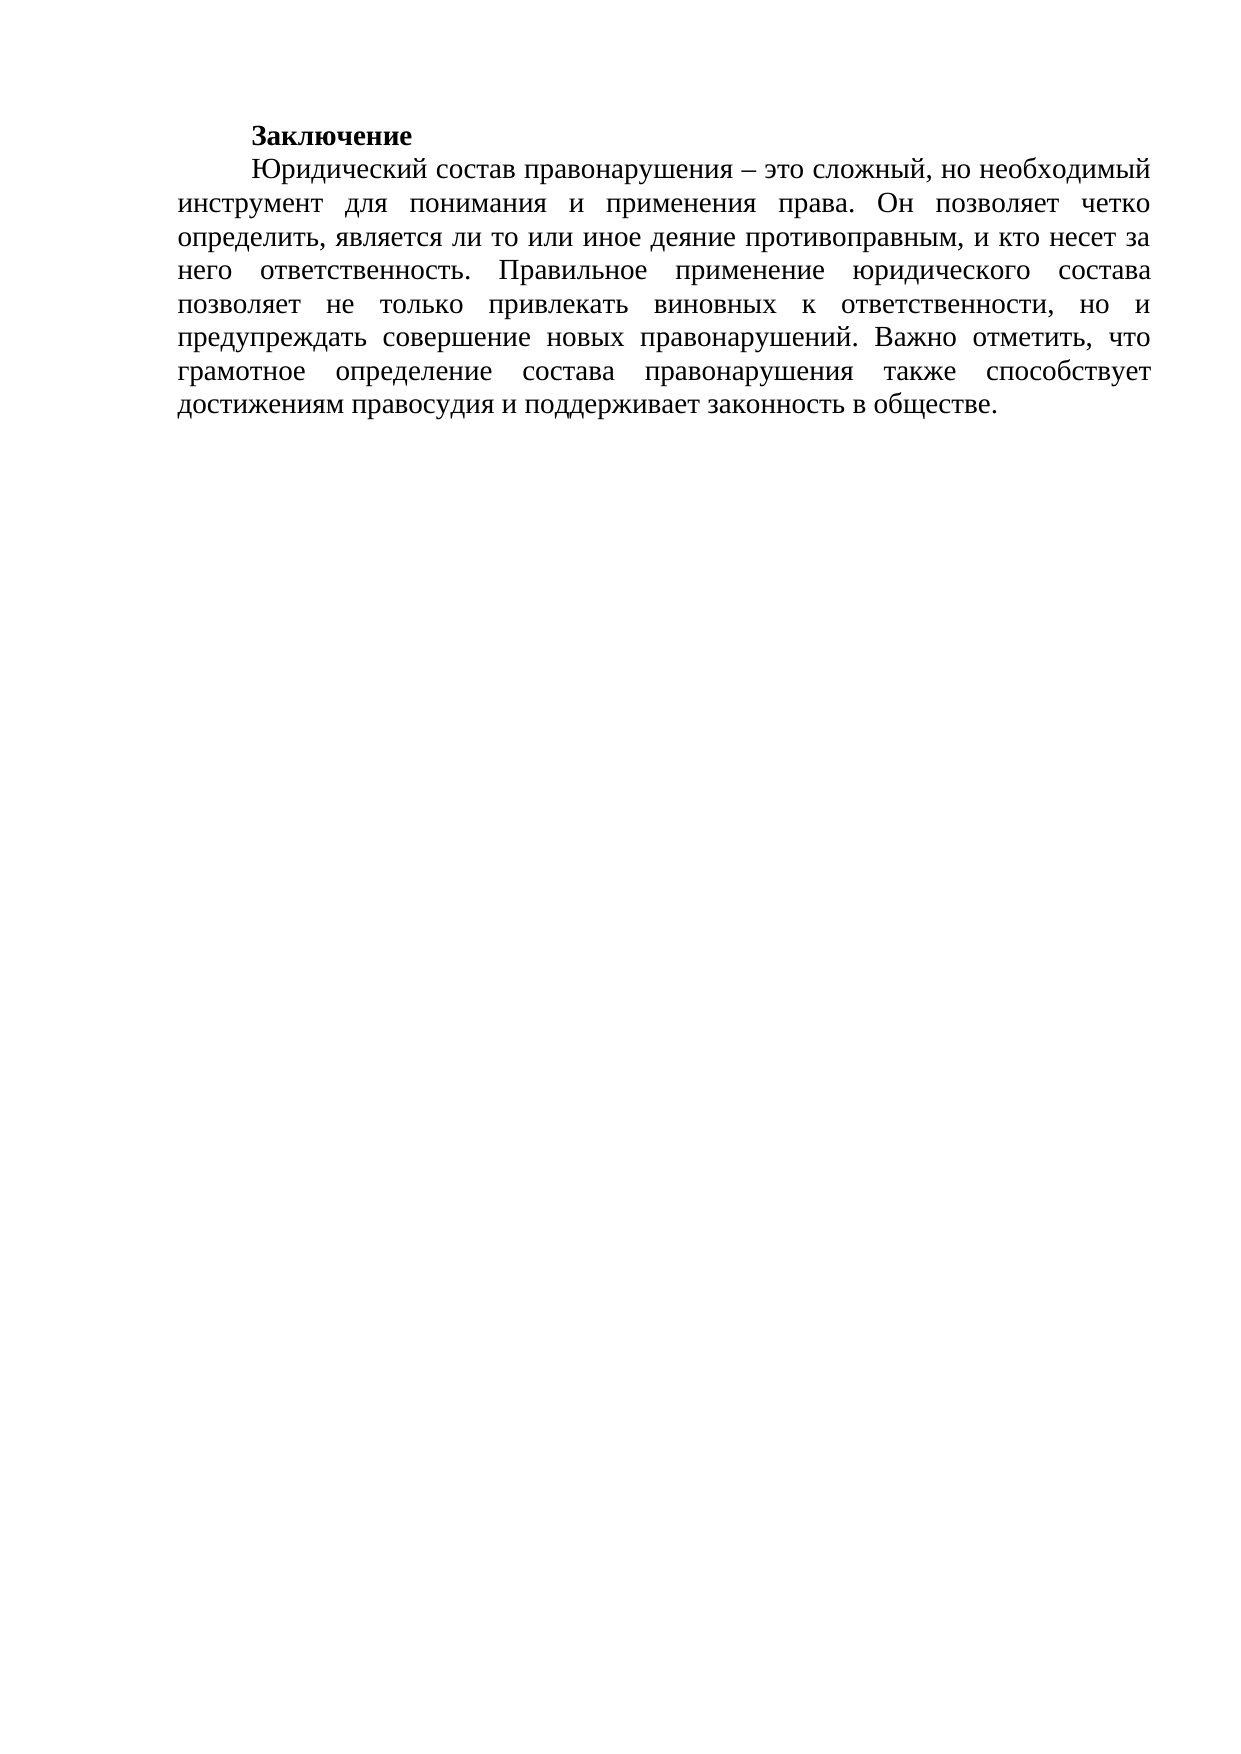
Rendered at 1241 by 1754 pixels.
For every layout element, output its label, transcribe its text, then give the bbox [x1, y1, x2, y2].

text Заключение [177, 118, 1152, 152]
text Юридический состав правонарушения – это сложный, но необходимый инструмент для понимания и применения права. Он позволяет четко определить, является ли то или иное деяние противоправным, и кто несет за него ответственность. Правильное применение юридического состава позволяет не только привлекать виновных к ответственности, но и предупреждать совершение новых правонарушений. Важно отметить, что грамотное определение состава правонарушения также способствует достижениям правосудия и поддерживает законность в обществе. [177, 152, 1152, 420]
